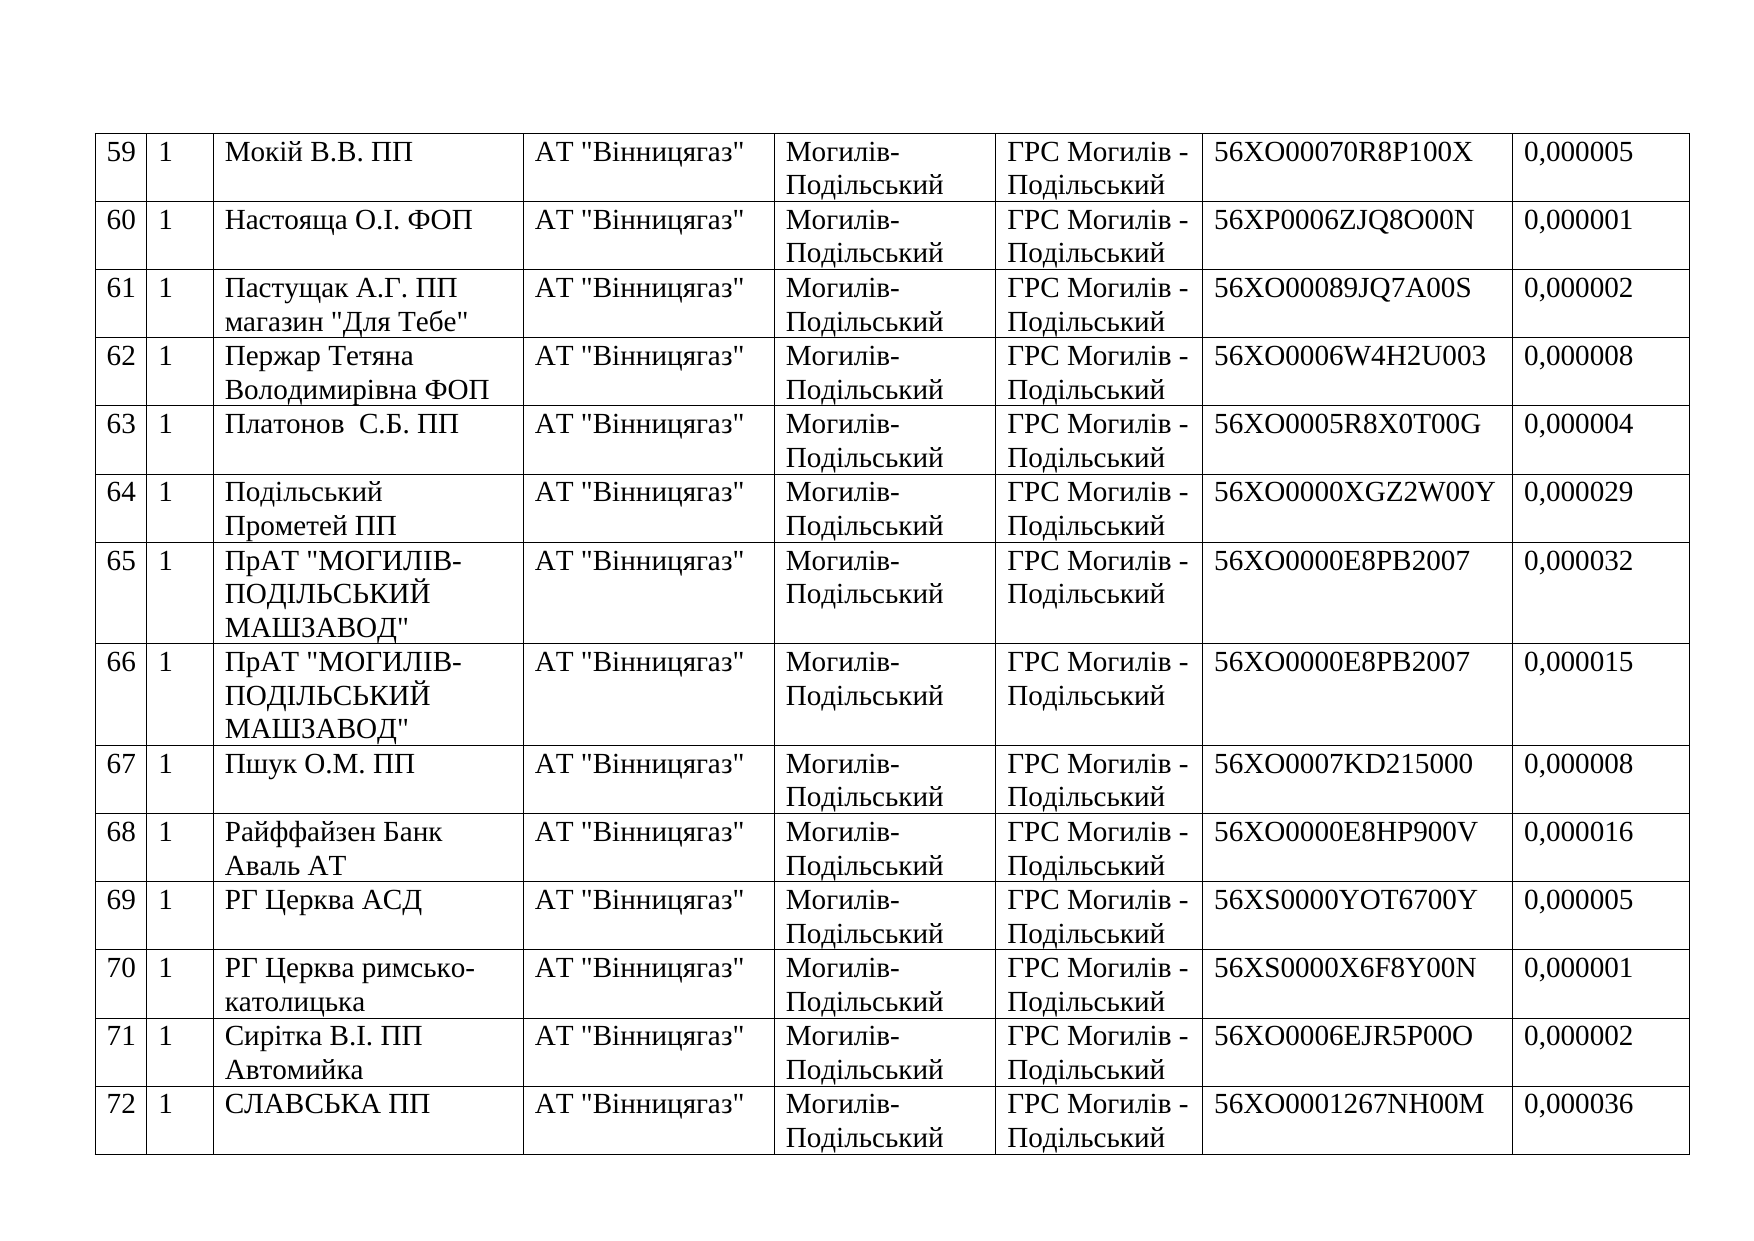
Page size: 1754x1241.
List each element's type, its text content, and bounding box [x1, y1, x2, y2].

table_cell Могилів-Подільський [775, 338, 995, 405]
table_cell АТ "Вінницягаз" [524, 475, 774, 542]
table_cell 0,000005 [1513, 882, 1689, 949]
table_cell 1 [147, 202, 213, 269]
table_cell 1 [147, 746, 213, 813]
table_cell СЛАВСЬКА ПП [214, 1087, 523, 1154]
table_cell 1 [147, 134, 213, 201]
table_cell 1 [147, 882, 213, 949]
table_cell 71 [96, 1019, 146, 1086]
table_cell ГРС Могилів - Подільський [996, 270, 1202, 337]
table_cell ПрАТ "МОГИЛІВ-ПОДІЛЬСЬКИЙ МАШЗАВОД" [214, 543, 523, 643]
table_cell Подільський Прометей ПП [214, 475, 523, 542]
table_cell Райффайзен Банк Аваль АТ [214, 814, 523, 881]
table_cell 61 [96, 270, 146, 337]
table_cell Мокій В.В. ПП [214, 134, 523, 201]
table_cell ГРС Могилів - Подільський [996, 644, 1202, 745]
table_cell 70 [96, 950, 146, 1017]
table_cell Сирітка В.І. ПП Автомийка [214, 1019, 523, 1086]
table_cell 0,000001 [1513, 950, 1689, 1017]
table_cell 1 [147, 338, 213, 405]
table_cell АТ "Вінницягаз" [524, 746, 774, 813]
table_cell 1 [147, 814, 213, 881]
table_cell Могилів-Подільський [775, 746, 995, 813]
table_cell Могилів-Подільський [775, 1019, 995, 1086]
table_cell 0,000016 [1513, 814, 1689, 881]
table_cell ГРС Могилів - Подільський [996, 1019, 1202, 1086]
table_cell Могилів-Подільський [775, 202, 995, 269]
table_cell 0,000005 [1513, 134, 1689, 201]
table_cell Могилів-Подільський [775, 475, 995, 542]
table_cell 1 [147, 644, 213, 745]
table_cell 0,000002 [1513, 270, 1689, 337]
table_cell 0,000001 [1513, 202, 1689, 269]
table_cell Пшук О.М. ПП [214, 746, 523, 813]
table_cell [996, 134, 1202, 201]
table_cell ПрАТ "МОГИЛІВ-ПОДІЛЬСЬКИЙ МАШЗАВОД" [214, 644, 523, 745]
table_cell 56XO0007KD215000 [1203, 746, 1512, 813]
table_cell 56XO0000E8HP900V [1203, 814, 1512, 881]
table_cell 0,000004 [1513, 406, 1689, 473]
table_cell 56XO00089JQ7A00S [1203, 270, 1512, 337]
table_cell ГРС Могилів - Подільський [996, 746, 1202, 813]
table_cell 0,000015 [1513, 644, 1689, 745]
table_cell Могилів-Подільський [775, 543, 995, 643]
table_cell 69 [96, 882, 146, 949]
table_cell Могилів-Подільський [775, 950, 995, 1017]
table_cell АТ "Вінницягаз" [524, 882, 774, 949]
table_cell 56XO0000E8PB2007 [1203, 644, 1512, 745]
table_cell 66 [96, 644, 146, 745]
table_cell Могилів-Подільський [775, 406, 995, 473]
table_cell ГРС Могилів - Подільський [996, 475, 1202, 542]
table_cell АТ "Вінницягаз" [524, 406, 774, 473]
table_cell АТ "Вінницягаз" [524, 270, 774, 337]
table_cell 1 [147, 950, 213, 1017]
table_cell ГРС Могилів - Подільський [996, 882, 1202, 949]
table_cell АТ "Вінницягаз" [524, 1087, 774, 1154]
table_cell Могилів-Подільський [775, 882, 995, 949]
table_cell 1 [147, 1019, 213, 1086]
table_cell Пержар Тетяна Володимирівна ФОП [214, 338, 523, 405]
table_cell АТ "Вінницягаз" [524, 950, 774, 1017]
table_cell Настояща О.І. ФОП [214, 202, 523, 269]
table_cell 0,000036 [1513, 1087, 1689, 1154]
table_cell ГРС Могилів - Подільський [996, 543, 1202, 643]
table_cell 56XP0006ZJQ8O00N [1203, 202, 1512, 269]
table_cell 65 [96, 543, 146, 643]
table_cell 1 [147, 270, 213, 337]
table_cell 56XO0001267NH00M [1203, 1087, 1512, 1154]
table_cell 68 [96, 814, 146, 881]
table_cell 56XS0000X6F8Y00N [1203, 950, 1512, 1017]
table_cell 1 [147, 475, 213, 542]
table_cell 56XO0000XGZ2W00Y [1203, 475, 1512, 542]
table_cell ГРС Могилів - Подільський [996, 814, 1202, 881]
table_cell ГРС Могилів - Подільський [996, 202, 1202, 269]
table_cell АТ "Вінницягаз" [524, 644, 774, 745]
table_cell Платонов С.Б. ПП [214, 406, 523, 473]
table_cell АТ "Вінницягаз" [524, 202, 774, 269]
table_cell 59 [96, 134, 146, 201]
table_cell АТ "Вінницягаз" [524, 338, 774, 405]
table_cell 0,000032 [1513, 543, 1689, 643]
table_cell Пастущак А.Г. ПП магазин "Для Тебе" [214, 270, 523, 337]
table_cell 1 [147, 543, 213, 643]
table_cell ГРС Могилів - Подільський [996, 950, 1202, 1017]
table_cell 1 [147, 1087, 213, 1154]
table_cell АТ "Вінницягаз" [524, 814, 774, 881]
table_cell РГ Церква АСД [214, 882, 523, 949]
table_cell Могилів-Подільський [775, 814, 995, 881]
table_cell Могилів-Подільський [775, 1087, 995, 1154]
table_cell 56XO0005R8X0T00G [1203, 406, 1512, 473]
table_cell 0,000002 [1513, 1019, 1689, 1086]
table_cell 64 [96, 475, 146, 542]
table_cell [996, 1087, 1202, 1154]
table_cell РГ Церква римсько-католицька [214, 950, 523, 1017]
table_cell 72 [96, 1087, 146, 1154]
table_cell 1 [147, 406, 213, 473]
table_cell АТ "Вінницягаз" [524, 543, 774, 643]
table_cell 56XO0006EJR5P00O [1203, 1019, 1512, 1086]
table_cell ГРС Могилів - Подільський [996, 406, 1202, 473]
table_cell Могилів-Подільський [775, 134, 995, 201]
table_cell АТ "Вінницягаз" [524, 1019, 774, 1086]
table_cell 67 [96, 746, 146, 813]
table_cell 56XS0000YOT6700Y [1203, 882, 1512, 949]
table_cell АТ "Вінницягаз" [524, 134, 774, 201]
table_cell 0,000008 [1513, 338, 1689, 405]
table_cell 63 [96, 406, 146, 473]
table_cell 56XO00070R8P100X [1203, 134, 1512, 201]
table_cell 62 [96, 338, 146, 405]
table_cell Могилів-Подільський [775, 644, 995, 745]
table_cell 0,000008 [1513, 746, 1689, 813]
table_cell 56XO0000E8PB2007 [1203, 543, 1512, 643]
table_cell 60 [96, 202, 146, 269]
table_cell Могилів-Подільський [775, 270, 995, 337]
table_cell 0,000029 [1513, 475, 1689, 542]
table_cell 56XO0006W4H2U003 [1203, 338, 1512, 405]
table_cell ГРС Могилів - Подільський [996, 338, 1202, 405]
